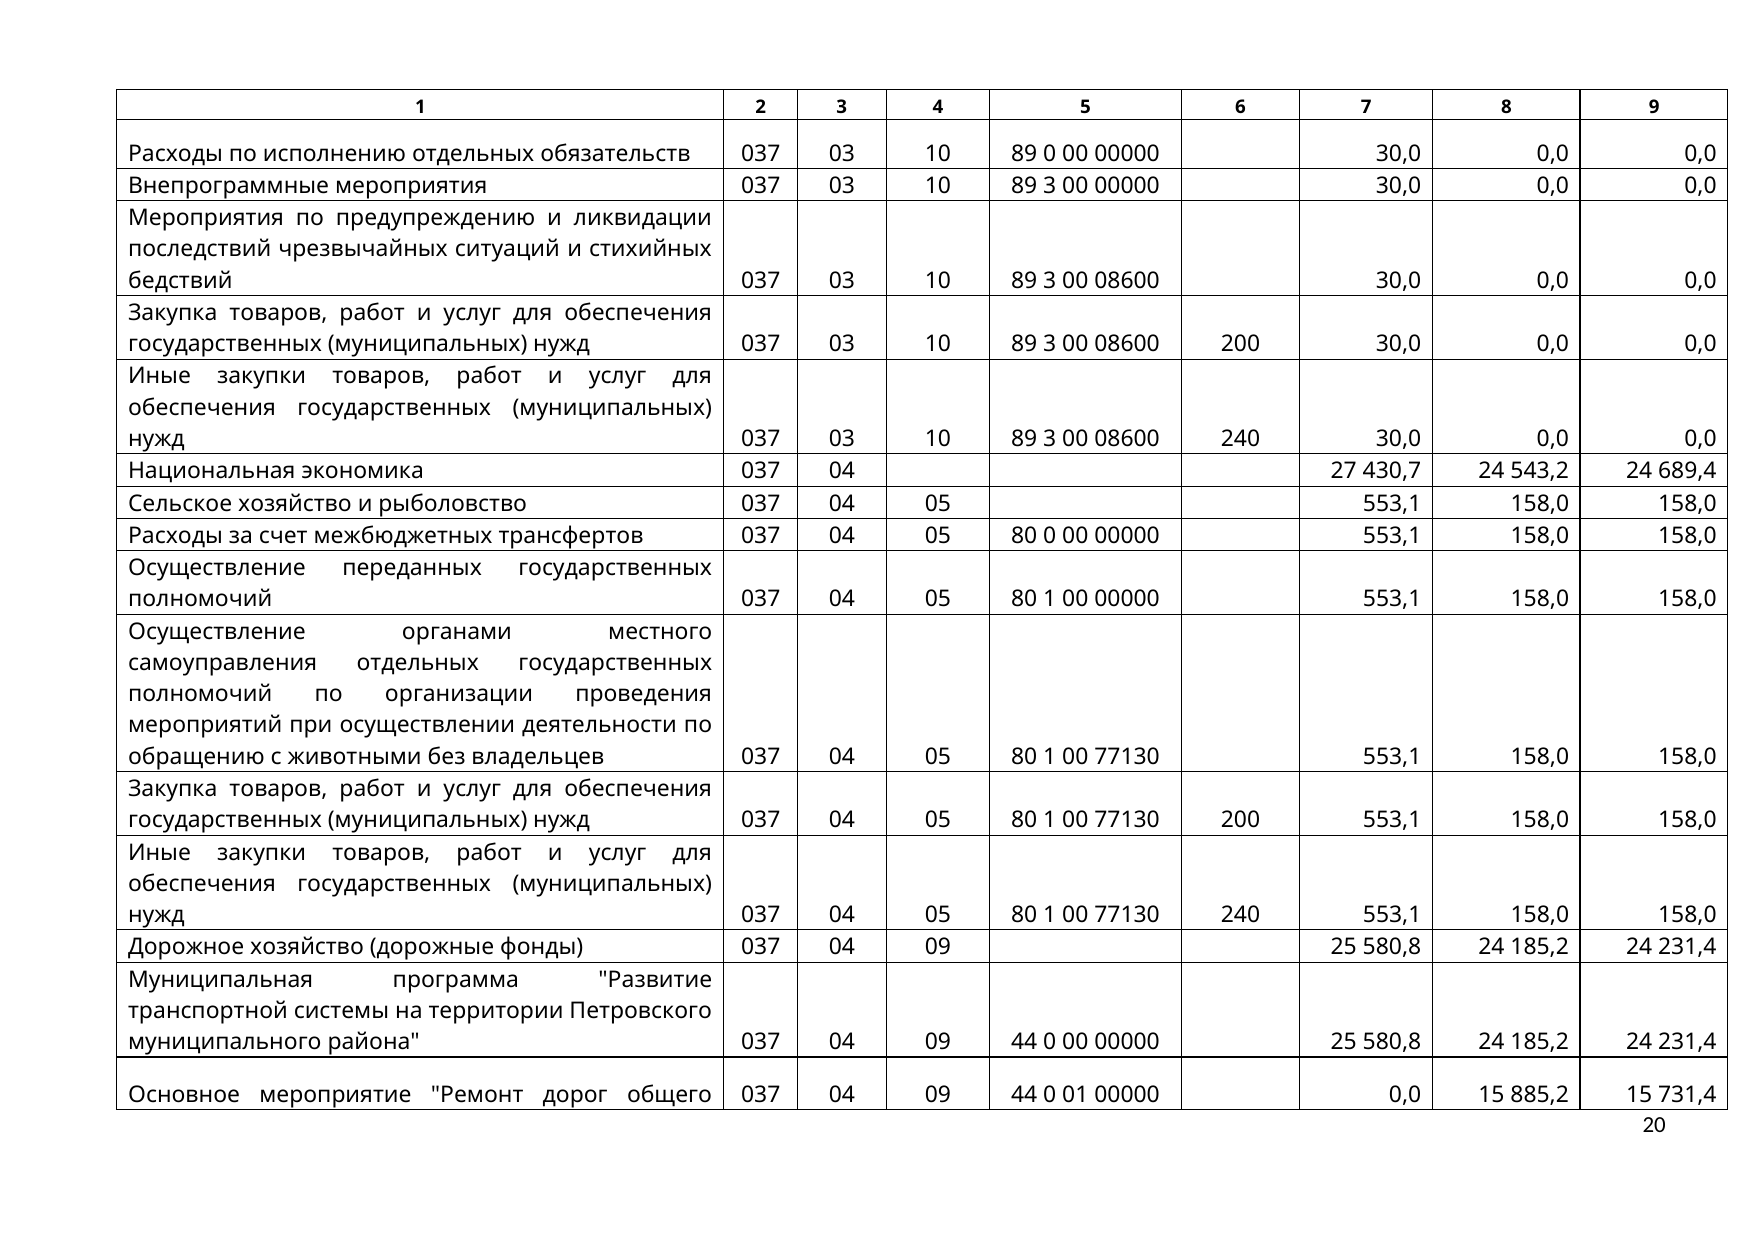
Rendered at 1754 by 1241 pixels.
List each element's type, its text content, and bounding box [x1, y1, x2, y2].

table_cell 037 [724, 836, 797, 929]
table_cell 27 430,7 [1300, 454, 1432, 486]
table_cell 553,1 [1300, 615, 1432, 771]
table_cell 553,1 [1300, 487, 1432, 518]
table_cell [1182, 169, 1299, 200]
table_header 6 [1182, 90, 1299, 119]
table_cell 80 1 00 77130 [990, 772, 1181, 834]
table_cell 553,1 [1300, 836, 1432, 929]
table_cell 04 [798, 615, 886, 771]
table_cell 80 0 00 00000 [990, 519, 1181, 550]
table_cell 89 0 00 00000 [990, 120, 1181, 168]
table_cell 05 [887, 772, 989, 834]
table_cell 158,0 [1581, 487, 1727, 518]
table_cell 03 [798, 296, 886, 358]
table_cell 037 [724, 169, 797, 200]
table_cell Национальная экономика [117, 454, 723, 486]
table_cell 158,0 [1433, 551, 1579, 614]
table_cell 10 [887, 296, 989, 358]
table_cell [990, 930, 1181, 962]
table_cell 04 [798, 1058, 886, 1109]
table_cell 24 185,2 [1433, 963, 1579, 1056]
table_cell 24 185,2 [1433, 930, 1579, 962]
table_cell 0,0 [1433, 201, 1579, 295]
table_cell [1182, 120, 1299, 168]
table_cell Осуществление органами местного самоуправления отдельных государственных полномочий по организации проведения мероприятий при осуществлении деятельности по обращению с животными без владельцев [117, 615, 723, 771]
table_cell 80 1 00 77130 [990, 836, 1181, 929]
table_cell 037 [724, 201, 797, 295]
table_cell Расходы по исполнению отдельных обязательств [117, 120, 723, 168]
table_cell [1182, 487, 1299, 518]
table_cell 10 [887, 169, 989, 200]
table_header 7 [1300, 90, 1432, 119]
table_cell 09 [887, 930, 989, 962]
table_cell 037 [724, 551, 797, 614]
table_cell 158,0 [1433, 615, 1579, 771]
table_cell 04 [798, 963, 886, 1056]
table_cell [1182, 519, 1299, 550]
table_cell Иные закупки товаров, работ и услуг для обеспечения государственных (муниципальных) нужд [117, 360, 723, 453]
table_header 8 [1433, 90, 1579, 119]
table_cell 158,0 [1581, 836, 1727, 929]
table_cell 553,1 [1300, 551, 1432, 614]
table_cell 158,0 [1581, 772, 1727, 834]
table_cell 03 [798, 169, 886, 200]
table_cell 89 3 00 08600 [990, 360, 1181, 453]
table_cell 0,0 [1433, 169, 1579, 200]
table_cell 553,1 [1300, 772, 1432, 834]
table_cell 240 [1182, 360, 1299, 453]
table_cell 0,0 [1581, 360, 1727, 453]
table_cell Иные закупки товаров, работ и услуг для обеспечения государственных (муниципальных) нужд [117, 836, 723, 929]
table_cell 30,0 [1300, 120, 1432, 168]
table_cell 10 [887, 120, 989, 168]
table_cell 0,0 [1581, 201, 1727, 295]
table_cell 158,0 [1581, 615, 1727, 771]
table_cell 0,0 [1581, 169, 1727, 200]
table_cell 44 0 00 00000 [990, 963, 1181, 1056]
table_cell [1182, 930, 1299, 962]
table_cell 25 580,8 [1300, 930, 1432, 962]
table_cell Осуществление переданных государственных полномочий [117, 551, 723, 614]
table_cell 30,0 [1300, 201, 1432, 295]
table_cell 89 3 00 08600 [990, 296, 1181, 358]
table_cell 04 [798, 551, 886, 614]
table_header 5 [990, 90, 1181, 119]
table_header 1 [117, 90, 723, 119]
table_cell Дорожное хозяйство (дорожные фонды) [117, 930, 723, 962]
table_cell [117, 1058, 723, 1109]
table_cell [990, 487, 1181, 518]
table_cell 158,0 [1433, 487, 1579, 518]
table_cell 24 231,4 [1581, 963, 1727, 1056]
table_cell 05 [887, 551, 989, 614]
table_cell 30,0 [1300, 169, 1432, 200]
table_cell Внепрограммные мероприятия [117, 169, 723, 200]
table_cell 44 0 01 00000 [990, 1058, 1181, 1109]
table_cell 037 [724, 930, 797, 962]
table_cell 158,0 [1581, 551, 1727, 614]
table_cell 158,0 [1581, 519, 1727, 550]
table_cell Закупка товаров, работ и услуг для обеспечения государственных (муниципальных) нужд [117, 772, 723, 834]
table_cell 158,0 [1433, 772, 1579, 834]
table_cell 03 [798, 120, 886, 168]
table_cell 037 [724, 1058, 797, 1109]
table_cell [1182, 201, 1299, 295]
table_cell 89 3 00 00000 [990, 169, 1181, 200]
table_cell Расходы за счет межбюджетных трансфертов [117, 519, 723, 550]
table_cell 24 543,2 [1433, 454, 1579, 486]
table_cell 09 [887, 963, 989, 1056]
table_cell 200 [1182, 296, 1299, 358]
table_cell 04 [798, 930, 886, 962]
table_cell 10 [887, 201, 989, 295]
table_cell 05 [887, 615, 989, 771]
table_cell 24 231,4 [1581, 930, 1727, 962]
table_cell 04 [798, 772, 886, 834]
table_cell 04 [798, 519, 886, 550]
table_header 2 [724, 90, 797, 119]
table_cell [1182, 963, 1299, 1056]
table_cell 03 [798, 201, 886, 295]
table_cell Муниципальная программа "Развитие транспортной системы на территории Петровского муниципального района" [117, 963, 723, 1056]
table_cell 037 [724, 963, 797, 1056]
table_cell [1182, 551, 1299, 614]
table_header 4 [887, 90, 989, 119]
table_cell 0,0 [1581, 120, 1727, 168]
table_cell [1182, 454, 1299, 486]
table_cell 05 [887, 487, 989, 518]
table_cell 037 [724, 120, 797, 168]
table_header 9 [1581, 90, 1727, 119]
table_cell 158,0 [1433, 836, 1579, 929]
table_cell 04 [798, 487, 886, 518]
table_cell 0,0 [1300, 1058, 1432, 1109]
table_cell 0,0 [1433, 360, 1579, 453]
table_cell 037 [724, 615, 797, 771]
table_cell [1182, 1058, 1299, 1109]
table_cell [887, 454, 989, 486]
table_cell 80 1 00 77130 [990, 615, 1181, 771]
table_cell 037 [724, 772, 797, 834]
table_cell 037 [724, 296, 797, 358]
table_cell 240 [1182, 836, 1299, 929]
table_cell 30,0 [1300, 296, 1432, 358]
table_cell Закупка товаров, работ и услуг для обеспечения государственных (муниципальных) нужд [117, 296, 723, 358]
table_cell 037 [724, 487, 797, 518]
table_cell [1182, 615, 1299, 771]
table_cell 158,0 [1433, 519, 1579, 550]
table_cell 10 [887, 360, 989, 453]
table_cell 15 885,2 [1433, 1058, 1579, 1109]
table_cell 04 [798, 454, 886, 486]
table_cell Сельское хозяйство и рыболовство [117, 487, 723, 518]
table_cell 0,0 [1581, 296, 1727, 358]
table_cell 05 [887, 519, 989, 550]
table_cell 0,0 [1433, 120, 1579, 168]
table_cell 04 [798, 836, 886, 929]
table_cell [990, 454, 1181, 486]
table_cell 25 580,8 [1300, 963, 1432, 1056]
table_cell 15 731,4 [1581, 1058, 1727, 1109]
table_cell 037 [724, 454, 797, 486]
table_cell 200 [1182, 772, 1299, 834]
table_cell 30,0 [1300, 360, 1432, 453]
table_cell 0,0 [1433, 296, 1579, 358]
table_cell 553,1 [1300, 519, 1432, 550]
table_cell 24 689,4 [1581, 454, 1727, 486]
table_cell 80 1 00 00000 [990, 551, 1181, 614]
table_cell 037 [724, 360, 797, 453]
table_cell 89 3 00 08600 [990, 201, 1181, 295]
table_cell 05 [887, 836, 989, 929]
table_cell Мероприятия по предупреждению и ликвидации последствий чрезвычайных ситуаций и стихийных бедствий [117, 201, 723, 295]
table_cell 09 [887, 1058, 989, 1109]
table_cell 037 [724, 519, 797, 550]
table_cell 03 [798, 360, 886, 453]
table_header 3 [798, 90, 886, 119]
